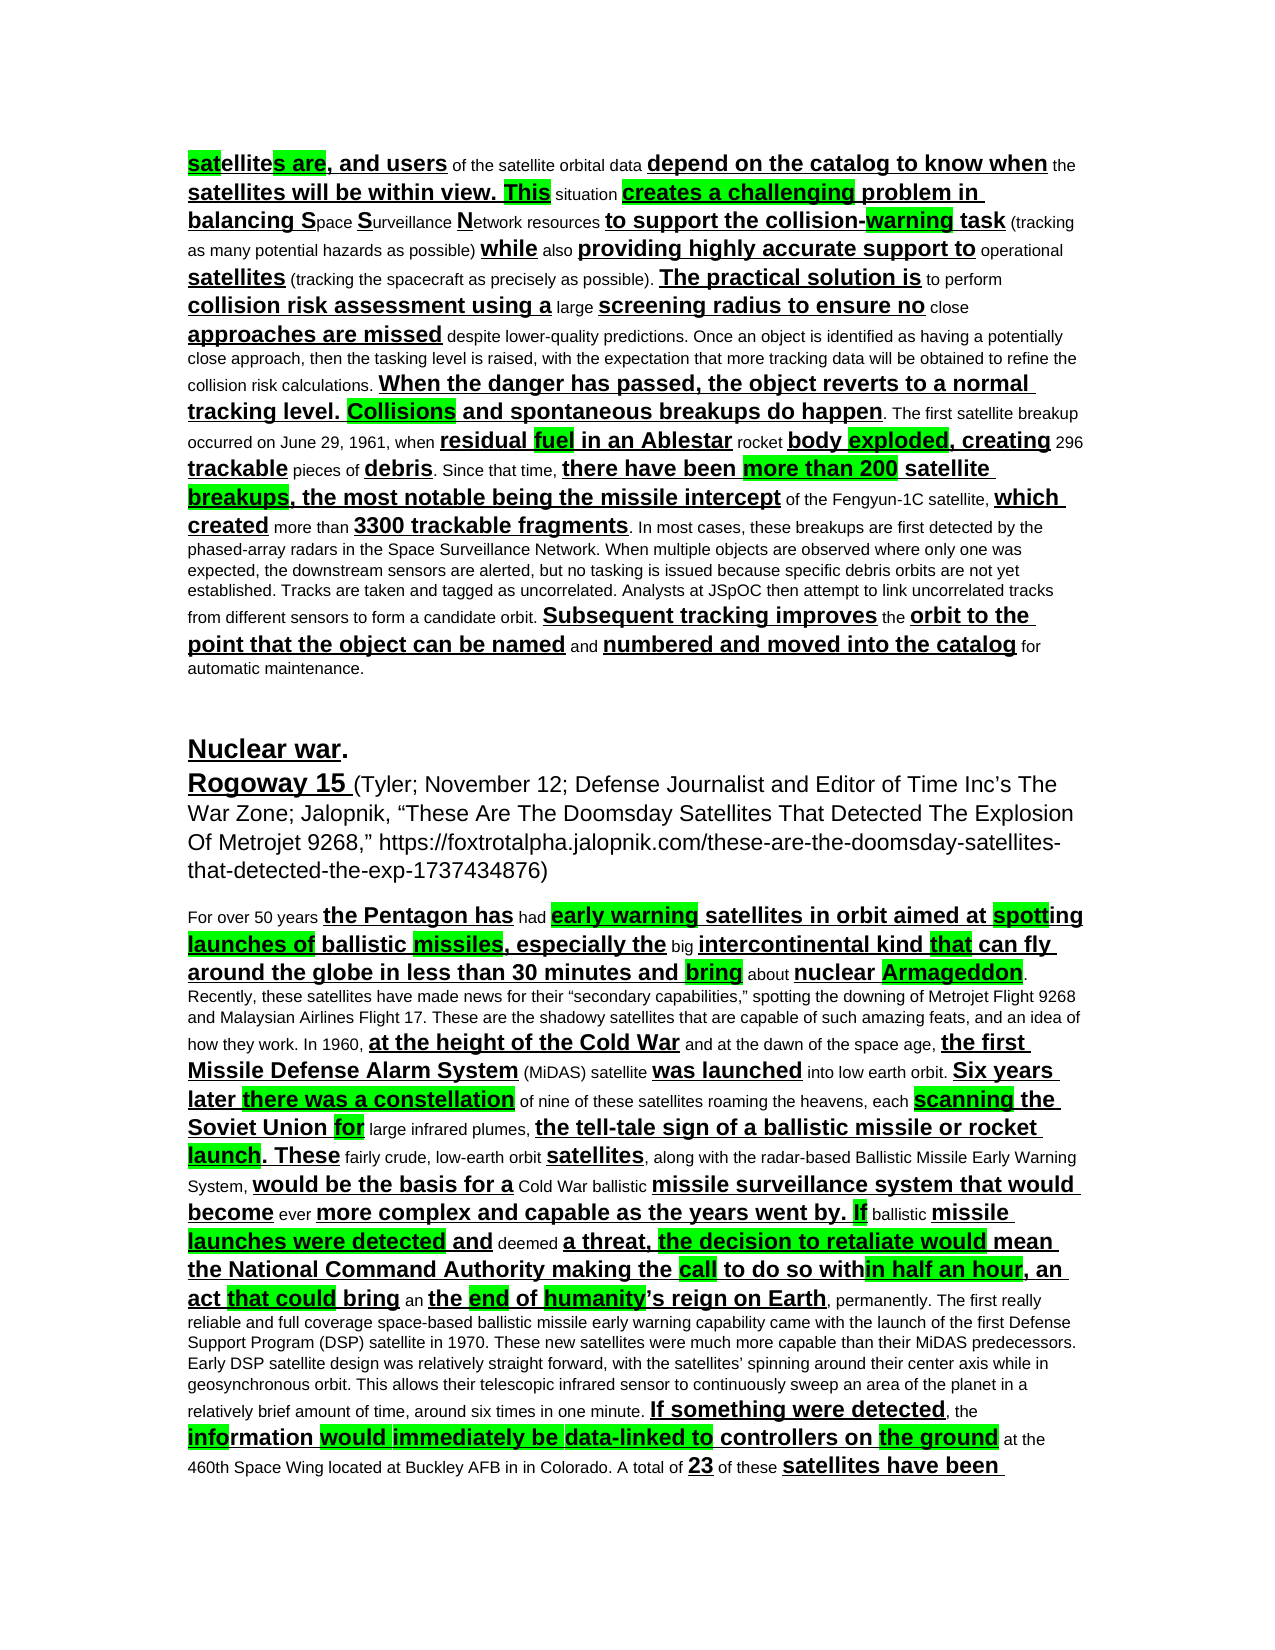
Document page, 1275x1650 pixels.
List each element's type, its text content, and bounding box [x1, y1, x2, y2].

text Rogoway 15 (Tyler; November 12; Defense Journalist and Editor of Time Inc’s The War Zone; Jalopnik, “These Are The Doomsday Satellites That Detected The Explosion Of Metrojet 9268,” https://foxtrotalpha.jalopnik.com/these-are-the-doomsday-satellites-that-detected-the-exp-1737434876) [187, 767, 1087, 883]
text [187, 150, 1087, 678]
subtitle Nuclear war. [187, 733, 1087, 764]
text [187, 902, 1087, 1479]
